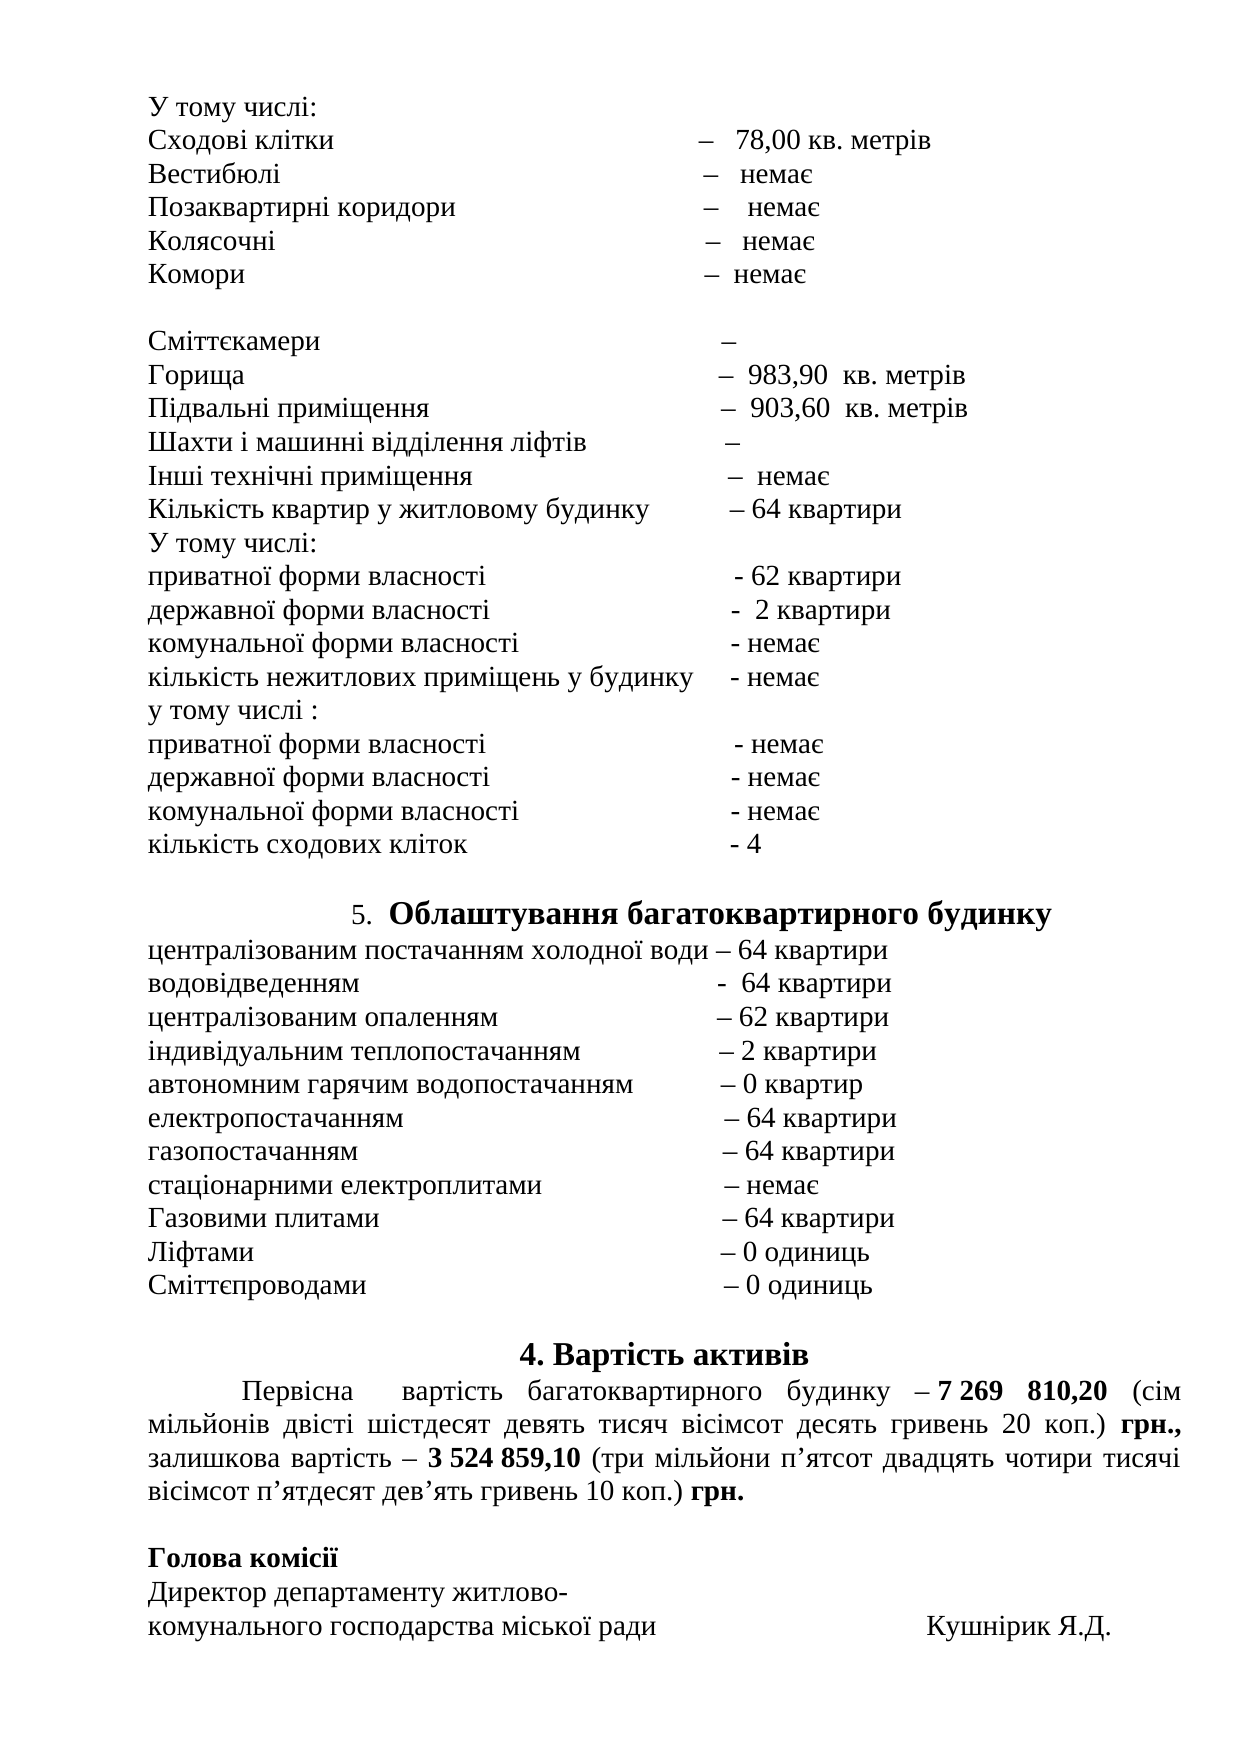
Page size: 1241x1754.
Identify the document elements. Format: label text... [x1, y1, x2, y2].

text Колясочні – немає [148, 223, 1181, 256]
text державної форми власності - 2 квартири [148, 592, 1181, 625]
text електропостачанням – 64 квартири [148, 1100, 1181, 1133]
text комунального господарства міської ради Кушнірик Я.Д. [148, 1608, 1181, 1641]
text Кількість квартир у житловому будинку – 64 квартири [148, 491, 1181, 525]
text Голова комісії [148, 1541, 1181, 1574]
text комунальної форми власності - немає [148, 793, 1181, 827]
text у тому числі : [148, 692, 1181, 726]
text Сміттєпроводами – 0 одиниць [148, 1267, 1181, 1301]
text Первісна вартість багатоквартирного будинку – 7 269 810,20 (сім мільйонів двісті шістдесят девять тисяч вісімсот десять гривень 20 коп.) грн., залишкова вартість – 3 524 859,10 (три мільйони п’ятсот двадцять чотири тисячі вісімсот п’ятдесят дев’ять гривень 10 коп.) грн. [148, 1373, 1181, 1507]
text державної форми власності - немає [148, 759, 1181, 793]
text автономним гарячим водопостачанням – 0 квартир [148, 1066, 1181, 1100]
text кількість сходових кліток - 4 [148, 827, 1181, 860]
text Сходові клітки – 78,00 кв. метрів [148, 122, 1181, 156]
text індивідуальним теплопостачанням – 2 квартири [148, 1033, 1181, 1066]
text Газовими плитами – 64 квартири [148, 1200, 1181, 1234]
text Підвальні приміщення – 903,60 кв. метрів [148, 391, 1181, 424]
text газопостачанням – 64 квартири [148, 1133, 1181, 1167]
text У тому числі: [148, 525, 1181, 558]
text комунальної форми власності - немає [148, 625, 1181, 659]
text У тому числі: [148, 89, 1181, 122]
text централізованим опаленням – 62 квартири [148, 999, 1181, 1033]
text приватної форми власності - 62 квартири [148, 558, 1181, 592]
text 4. Вартість активів [148, 1334, 1181, 1373]
text Шахти і машинні відділення ліфтів – [148, 424, 1181, 458]
text централізованим постачанням холодної води – 64 квартири [148, 932, 1181, 966]
text стаціонарними електроплитами – немає [148, 1167, 1181, 1200]
text Сміттєкамери – [148, 323, 1181, 357]
text Вестибюлі – немає [148, 156, 1181, 189]
text приватної форми власності - немає [148, 726, 1181, 759]
text Комори – немає [148, 256, 1181, 290]
text Інші технічні приміщення – немає [148, 458, 1181, 491]
text водовідведенням - 64 квартири [148, 966, 1181, 999]
text кількість нежитлових приміщень у будинку - немає [148, 659, 1181, 692]
text Ліфтами – 0 одиниць [148, 1234, 1181, 1267]
text Директор департаменту житлово- [148, 1574, 1181, 1608]
list Облаштування багатоквартирного будинку [221, 894, 1181, 932]
text Позаквартирні коридори – немає [148, 189, 1181, 223]
text Горища – 983,90 кв. метрів [148, 357, 1181, 391]
